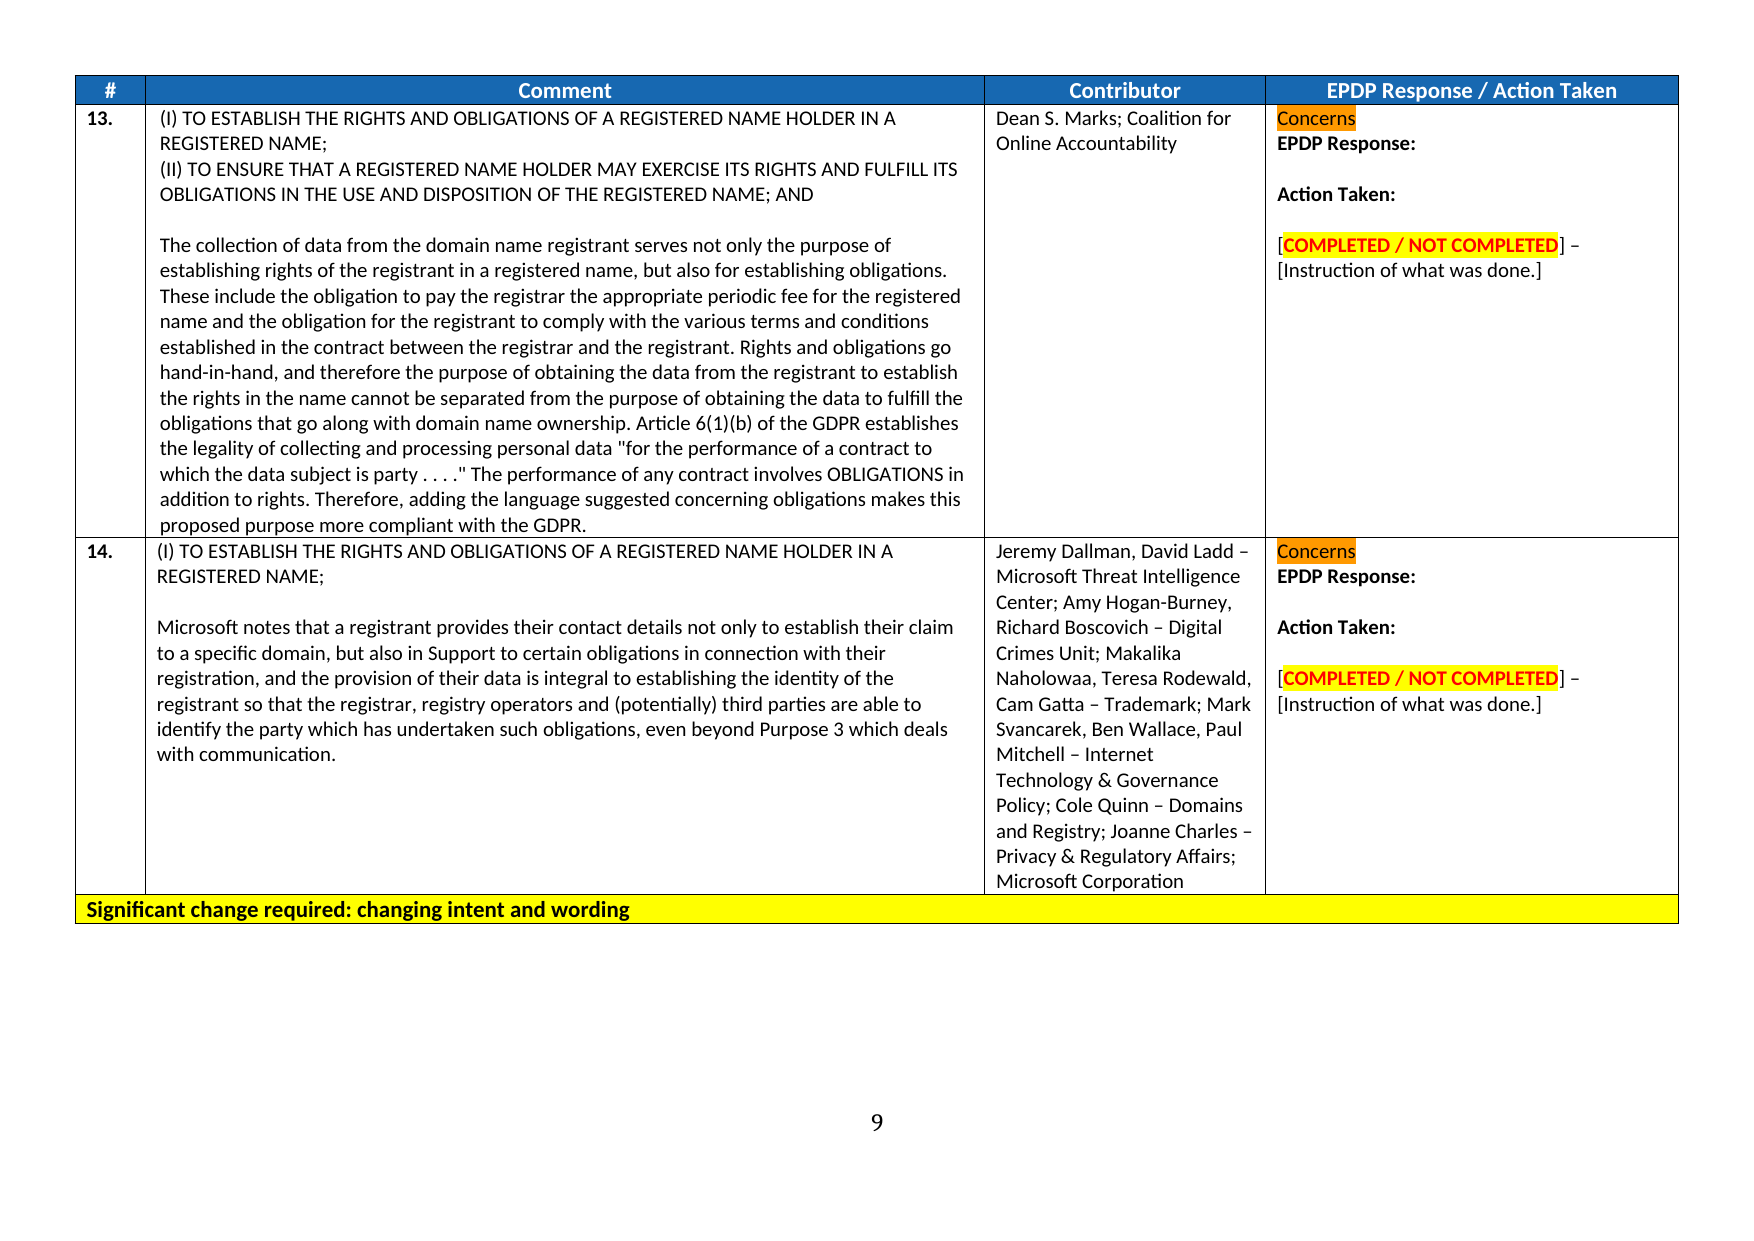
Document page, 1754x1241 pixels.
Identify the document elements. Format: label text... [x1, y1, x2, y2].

table_cell Dean S. Marks; Coalition for Online Accountability [985, 105, 1265, 537]
table_header # [76, 76, 145, 104]
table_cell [1266, 538, 1678, 894]
table_cell Concerns EPDP Response: Action Taken: [COMPLETED / NOT COMPLETED] – [Instruction of what was done.] [1266, 105, 1678, 537]
table_cell [76, 538, 145, 894]
table_header EPDP Response / Action Taken [1266, 76, 1678, 104]
table_cell Significant change required: changing intent and wording [76, 895, 1678, 923]
table_header Contributor [985, 76, 1265, 104]
table_cell [76, 105, 145, 537]
table_cell (I) TO ESTABLISH THE RIGHTS AND OBLIGATIONS OF A REGISTERED NAME HOLDER IN A REGISTERED NAME; Microsoft notes that a registrant provides their contact details not only to establish their claim to a specific domain, but also in Support to certain obligations in connection with their registration, and the provision of their data is integral to establishing the identity of the registrant so that the registrar, registry operators and (potentially) third parties are able to identify the party which has undertaken such obligations, even beyond Purpose 3 which deals with communication. [146, 538, 984, 894]
table_cell Jeremy Dallman, David Ladd – Microsoft Threat Intelligence Center; Amy Hogan-Burney, Richard Boscovich – Digital Crimes Unit; Makalika Naholowaa, Teresa Rodewald, Cam Gatta – Trademark; Mark Svancarek, Ben Wallace, Paul Mitchell – Internet Technology & Governance Policy; Cole Quinn – Domains and Registry; Joanne Charles – Privacy & Regulatory Affairs; Microsoft Corporation [985, 538, 1265, 894]
table_cell (I) TO ESTABLISH THE RIGHTS AND OBLIGATIONS OF A REGISTERED NAME HOLDER IN A REGISTERED NAME; (II) TO ENSURE THAT A REGISTERED NAME HOLDER MAY EXERCISE ITS RIGHTS AND FULFILL ITS OBLIGATIONS IN THE USE AND DISPOSITION OF THE REGISTERED NAME; AND The collection of data from the domain name registrant serves not only the purpose of establishing rights of the registrant in a registered name, but also for establishing obligations. These include the obligation to pay the registrar the appropriate periodic fee for the registered name and the obligation for the registrant to comply with the various terms and conditions established in the contract between the registrar and the registrant. Rights and obligations go hand-in-hand, and therefore the purpose of obtaining the data from the registrant to establish the rights in the name cannot be separated from the purpose of obtaining the data to fulfill the obligations that go along with domain name ownership. Article 6(1)(b) of the GDPR establishes the legality of collecting and processing personal data "for the performance of a contract to which the data subject is party . . . ." The performance of any contract involves OBLIGATIONS in addition to rights. Therefore, adding the language suggested concerning obligations makes this proposed purpose more compliant with the GDPR. [146, 105, 984, 537]
table_header Comment [146, 76, 984, 104]
